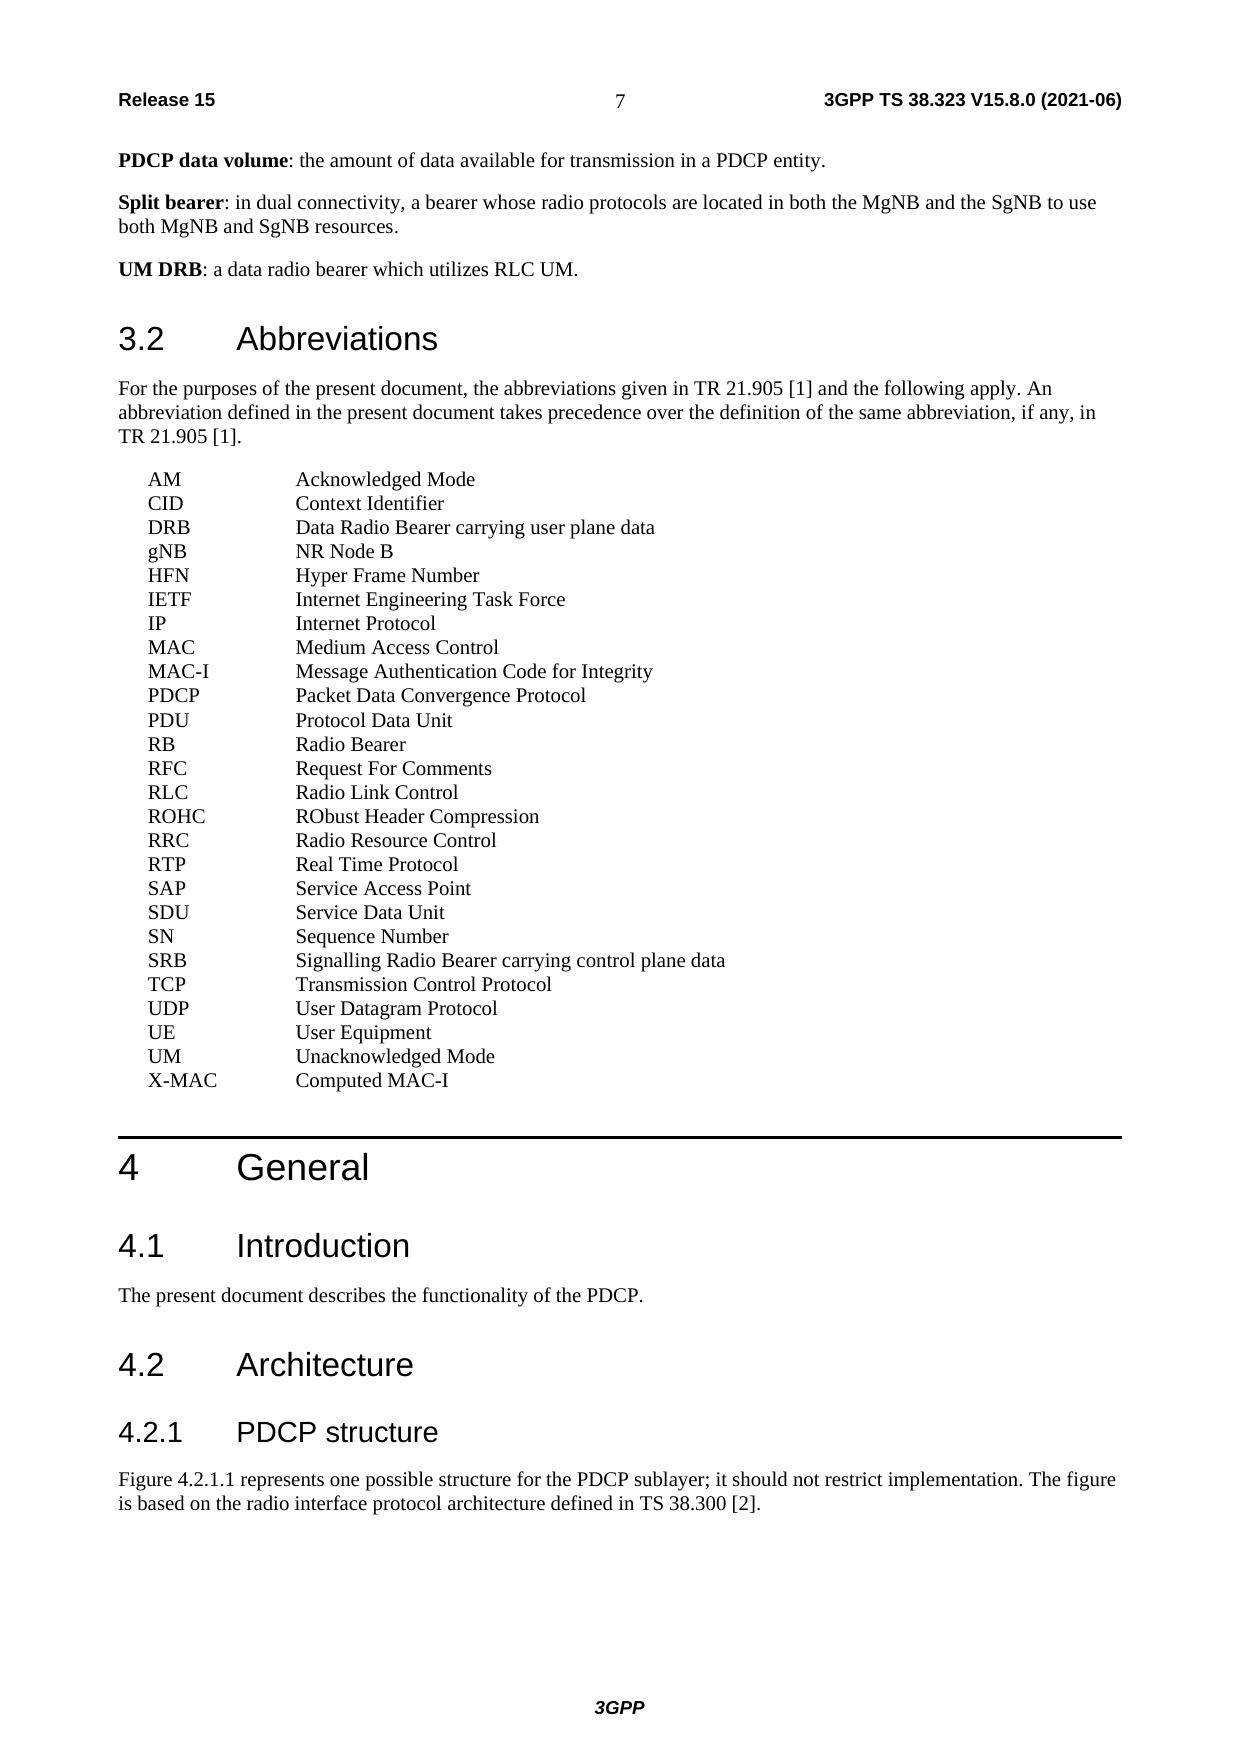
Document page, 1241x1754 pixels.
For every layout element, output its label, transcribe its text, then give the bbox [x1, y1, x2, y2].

text IP Internet Protocol [148, 611, 1122, 635]
text HFN Hyper Frame Number [148, 563, 1122, 587]
text UM Unacknowledged Mode [148, 1044, 1122, 1068]
text gNB NR Node B [148, 539, 1122, 563]
text RLC Radio Link Control [148, 780, 1122, 804]
text UM DRB: a data radio bearer which utilizes RLC UM. [118, 257, 1122, 281]
text ROHC RObust Header Compression [148, 804, 1122, 828]
text RB Radio Bearer [148, 732, 1122, 756]
text PDCP data volume: the amount of data available for transmission in a PDCP entity. [118, 147, 1122, 172]
text CID Context Identifier [148, 491, 1122, 515]
text X-MAC Computed MAC-I [148, 1068, 1122, 1092]
text UDP User Datagram Protocol [148, 996, 1122, 1020]
text SRB Signalling Radio Bearer carrying control plane data [148, 948, 1122, 972]
subtitle 4 General [118, 1139, 1122, 1189]
text TCP Transmission Control Protocol [148, 972, 1122, 996]
text The present document describes the functionality of the PDCP. [118, 1283, 1122, 1307]
text PDCP Packet Data Convergence Protocol [148, 683, 1122, 707]
text MAC-I Message Authentication Code for Integrity [148, 659, 1122, 683]
subtitle 4.1 Introduction [118, 1226, 1122, 1265]
text DRB Data Radio Bearer carrying user plane data [148, 515, 1122, 539]
text SN Sequence Number [148, 924, 1122, 948]
text UE User Equipment [148, 1020, 1122, 1044]
subtitle 4.2 Architecture [118, 1345, 1122, 1383]
text RRC Radio Resource Control [148, 828, 1122, 852]
text MAC Medium Access Control [148, 635, 1122, 659]
text AM Acknowledged Mode [148, 467, 1122, 491]
text Split bearer: in dual connectivity, a bearer whose radio protocols are located in both the MgNB and the SgNB to use both MgNB and SgNB resources. [118, 190, 1122, 238]
subtitle 3.2 Abbreviations [118, 319, 1122, 357]
text IETF Internet Engineering Task Force [148, 587, 1122, 611]
subtitle 4.2.1 PDCP structure [118, 1415, 1122, 1448]
text RTP Real Time Protocol [148, 852, 1122, 876]
text PDU Protocol Data Unit [148, 707, 1122, 732]
text SDU Service Data Unit [148, 900, 1122, 924]
text For the purposes of the present document, the abbreviations given in TR 21.905 [1] and the following apply. An abbreviation defined in the present document takes precedence over the definition of the same abbreviation, if any, in TR 21.905 [1]. [118, 376, 1122, 448]
text Figure 4.2.1.1 represents one possible structure for the PDCP sublayer; it should not restrict implementation. The figure is based on the radio interface protocol architecture defined in TS 38.300 [2]. [118, 1467, 1122, 1515]
text RFC Request For Comments [148, 756, 1122, 780]
text SAP Service Access Point [148, 876, 1122, 900]
